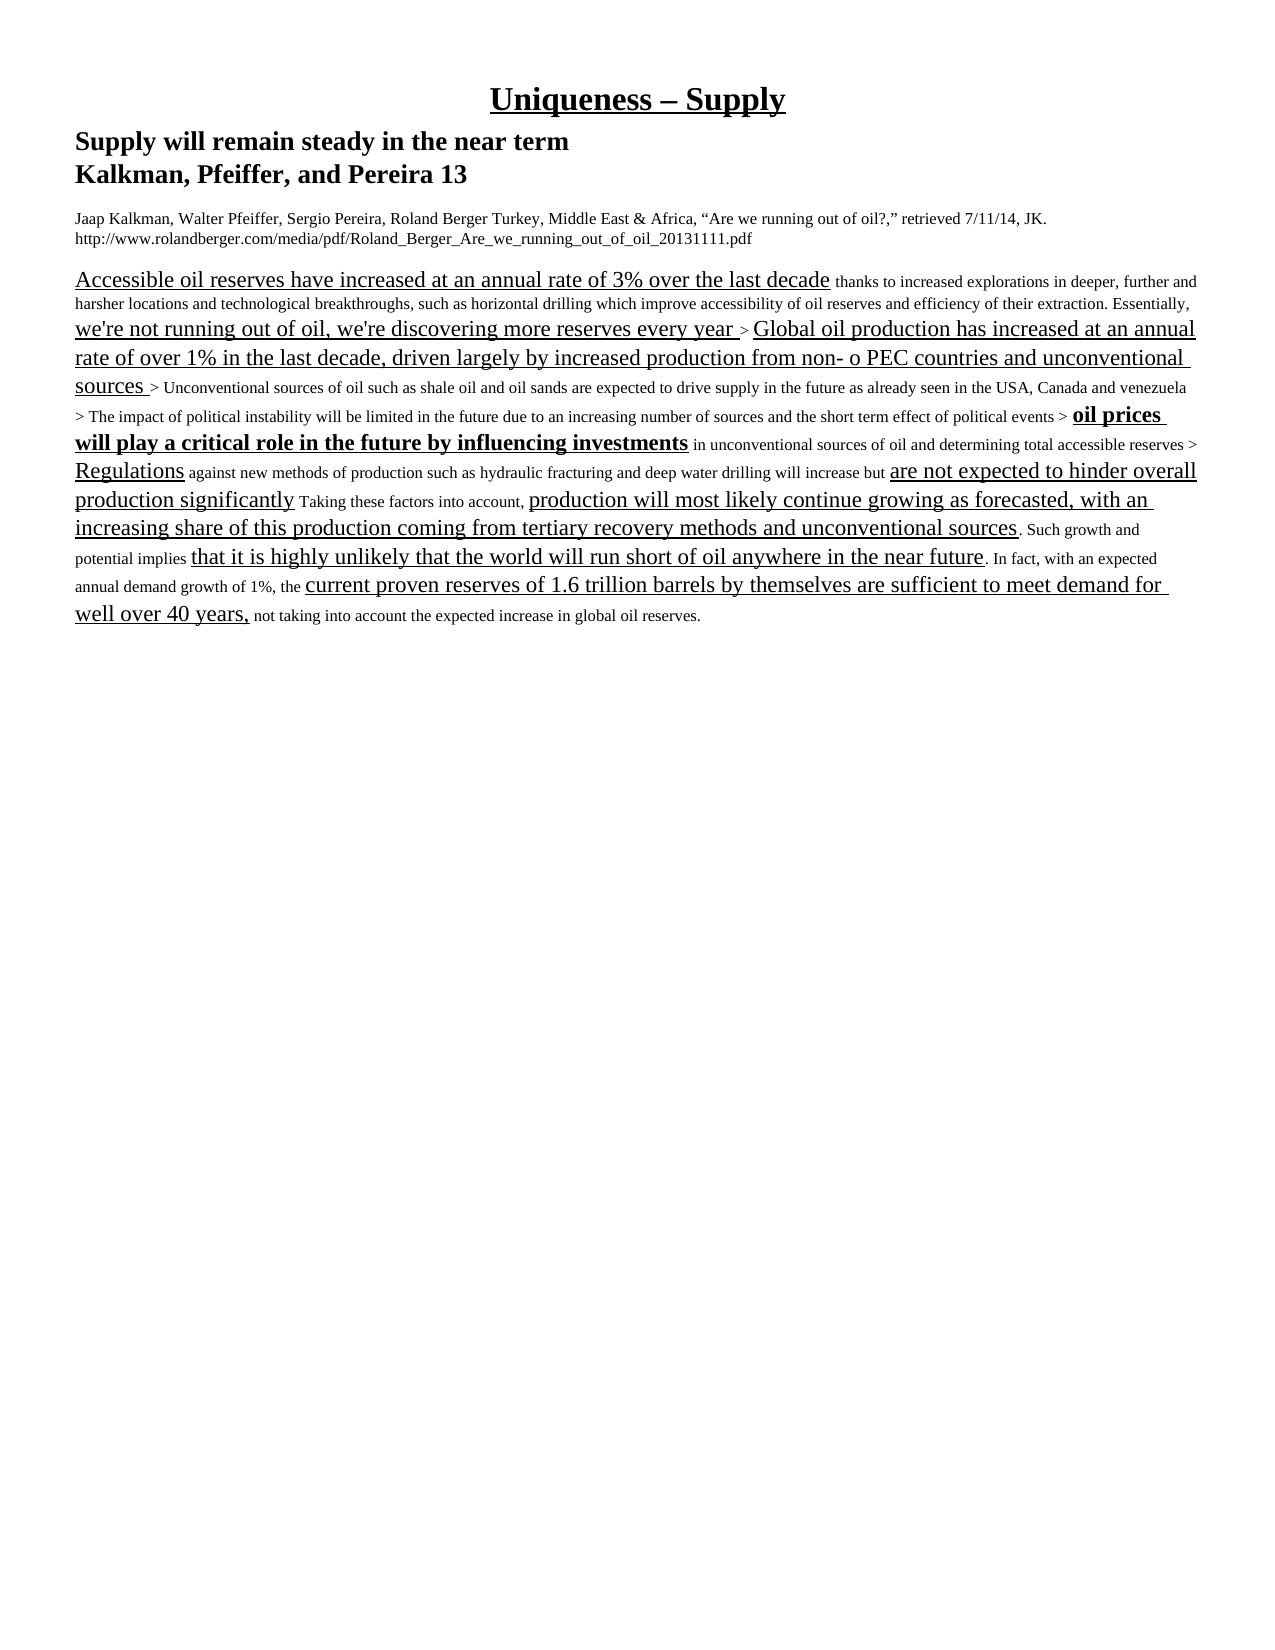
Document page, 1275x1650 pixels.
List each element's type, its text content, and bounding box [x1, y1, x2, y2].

subtitle Supply will remain steady in the near term [75, 125, 1200, 156]
text Jaap Kalkman, Walter Pfeiffer, Sergio Pereira, Roland Berger Turkey, Middle East & Africa, “Are we running out of oil?,” retrieved 7/11/14, JK. http://www.rolandberger.com/media/pdf/Roland_Berger_Are_we_running_out_of_oil_20131111.pdf [75, 208, 1200, 248]
text Kalkman, Pfeiffer, and Pereira 13 [75, 158, 1200, 189]
text Accessible oil reserves have increased at an annual rate of 3% over the last decade thanks to increased explorations in deeper, further and harsher locations and technological breakthroughs, such as horizontal drilling which improve accessibility of oil reserves and efficiency of their extraction. Essentially, we're not running out of oil, we're discovering more reserves every year > Global oil production has increased at an annual rate of over 1% in the last decade, driven largely by increased production from non- o PEC countries and unconventional sources > Unconventional sources of oil such as shale oil and oil sands are expected to drive supply in the future as already seen in the USA, Canada and venezuela > The impact of political instability will be limited in the future due to an increasing number of sources and the short term effect of political events > oil prices will play a critical role in the future by influencing investments in unconventional sources of oil and determining total accessible reserves > Regulations against new methods of production such as hydraulic fracturing and deep water drilling will increase but are not expected to hinder overall production significantly Taking these factors into account, production will most likely continue growing as forecasted, with an increasing share of this production coming from tertiary recovery methods and unconventional sources. Such growth and potential implies that it is highly unlikely that the world will run short of oil anywhere in the near future. In fact, with an expected annual demand growth of 1%, the current proven reserves of 1.6 trillion barrels by themselves are sufficient to meet demand for well over 40 years, not taking into account the expected increase in global oil reserves. [75, 266, 1200, 626]
subtitle Uniqueness – Supply [75, 79, 1200, 117]
